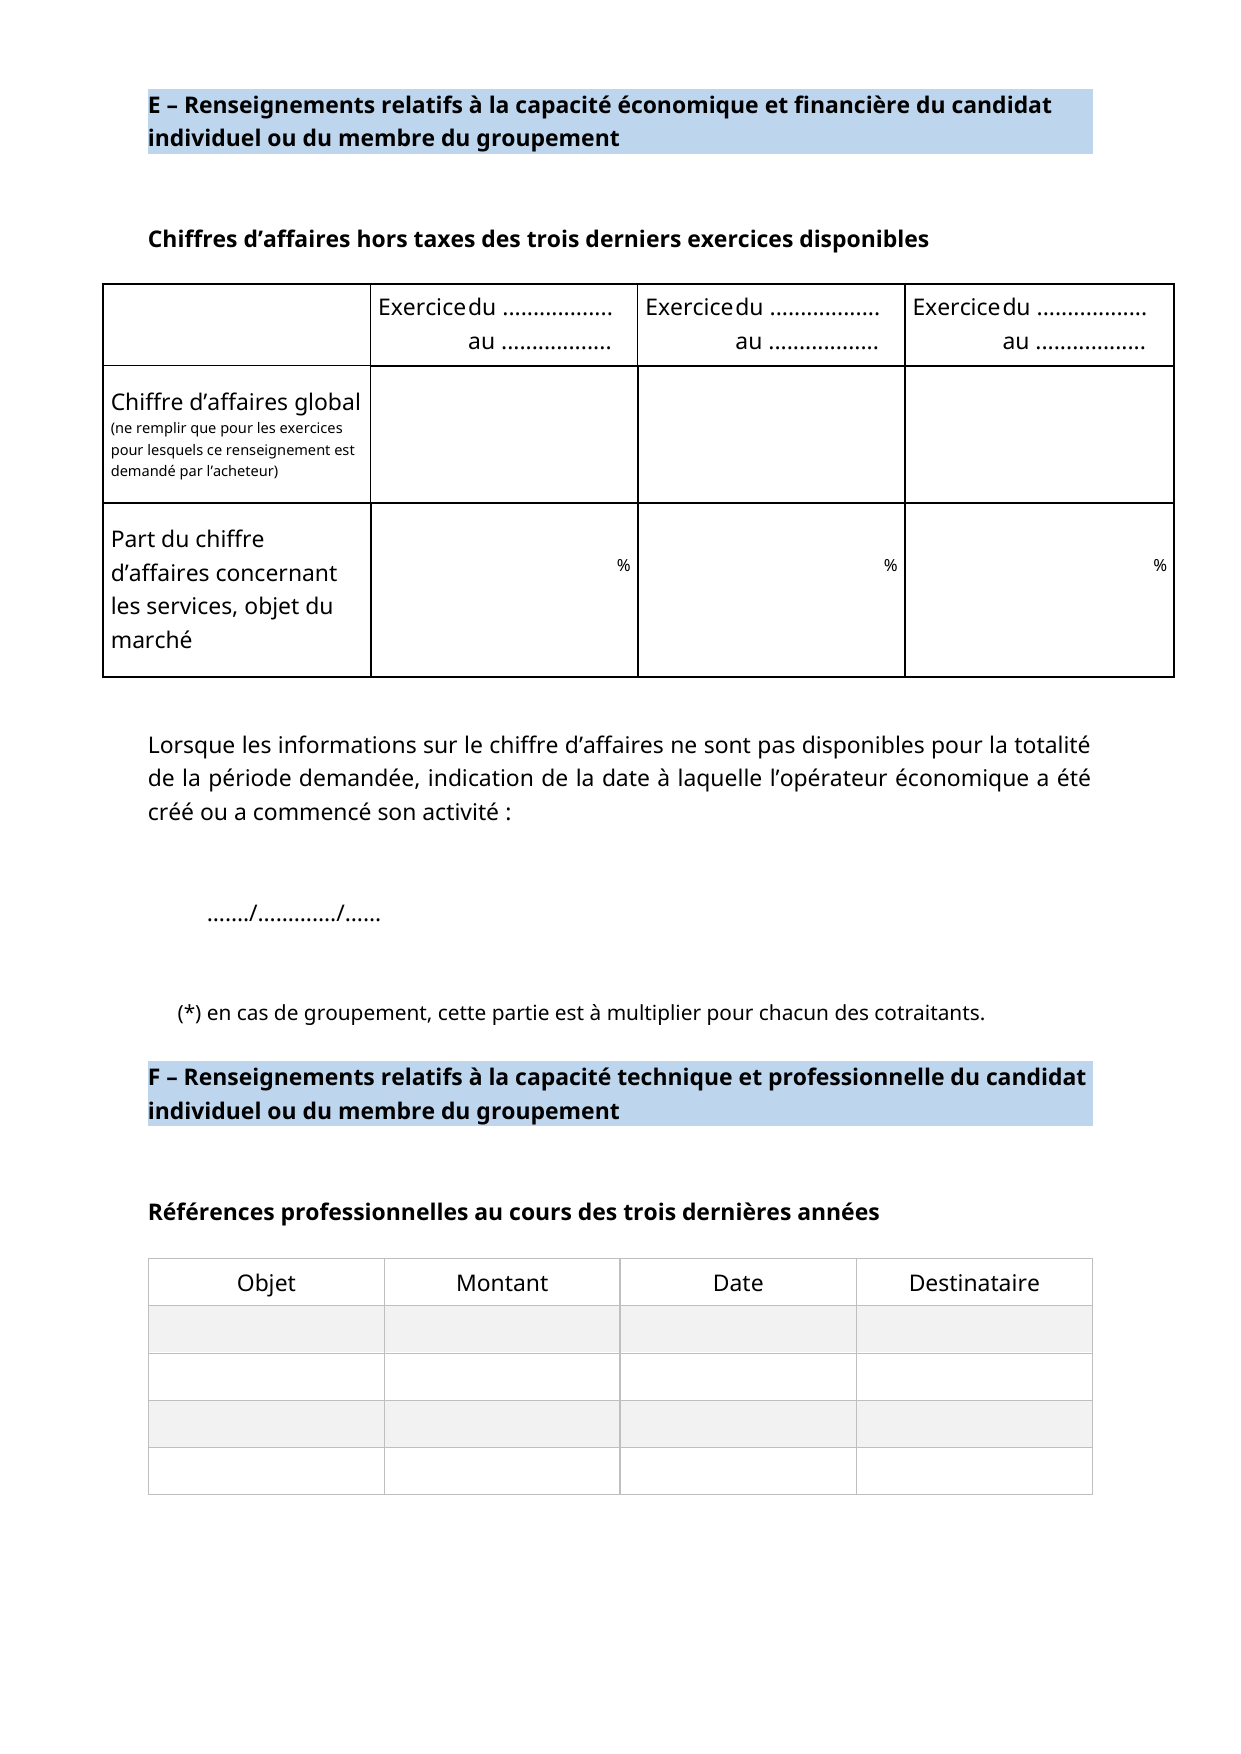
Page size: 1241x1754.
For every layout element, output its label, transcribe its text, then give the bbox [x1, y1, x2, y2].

table_cell [621, 1306, 856, 1352]
table_cell [857, 1354, 1092, 1400]
table_cell [149, 1401, 384, 1447]
table_cell [371, 367, 637, 502]
table_header Destinataire [857, 1259, 1092, 1305]
text F – Renseignements relatifs à la capacité technique et professionnelle du candidat individuel ou du membre du groupement [148, 1061, 1093, 1126]
text Lorsque les informations sur le chiffre d’affaires ne sont pas disponibles pour la totalité de la période demandée, indication de la date à laquelle l’opérateur économique a été créé ou a commencé son activité : [148, 728, 1093, 827]
text ……./…………./…… [207, 897, 1093, 928]
table_cell [639, 367, 904, 502]
text Chiffres d’affaires hors taxes des trois derniers exercices disponibles [148, 223, 1093, 254]
table_cell % [906, 504, 1173, 676]
table_cell [149, 1448, 384, 1494]
text (*) en cas de groupement, cette partie est à multiplier pour chacun des cotraitants. [148, 998, 1093, 1026]
table_header Montant [385, 1259, 619, 1305]
table_cell [149, 1354, 384, 1400]
table_cell [621, 1401, 856, 1447]
table_cell [385, 1306, 619, 1352]
table_cell [385, 1354, 619, 1400]
table_cell [857, 1448, 1092, 1494]
table_header Exercice du .................. au .................. [371, 285, 637, 364]
table_cell Chiffre d’affaires global (ne remplir que pour les exercices pour lesquels ce renseignement est demandé par l’acheteur) [104, 366, 370, 502]
table_cell [621, 1354, 856, 1400]
table_cell % [639, 504, 904, 676]
table_cell [857, 1401, 1092, 1447]
text E – Renseignements relatifs à la capacité économique et financière du candidat individuel ou du membre du groupement [148, 89, 1093, 154]
table_cell Part du chiffre d’affaires concernant les services, objet du marché [104, 504, 370, 676]
table_header Date [621, 1259, 856, 1305]
table_header [104, 285, 370, 364]
table_cell [385, 1401, 619, 1447]
table_header Exercice du .................. au .................. [638, 285, 904, 364]
table_cell [906, 367, 1173, 502]
table_header Exercice du .................. au .................. [906, 285, 1173, 364]
table_cell [149, 1306, 384, 1352]
table_cell [621, 1448, 856, 1494]
table_header Objet [149, 1259, 384, 1305]
table_cell % [372, 504, 637, 676]
table_cell [857, 1306, 1092, 1352]
table_cell [385, 1448, 619, 1494]
text Références professionnelles au cours des trois dernières années [148, 1195, 1093, 1227]
